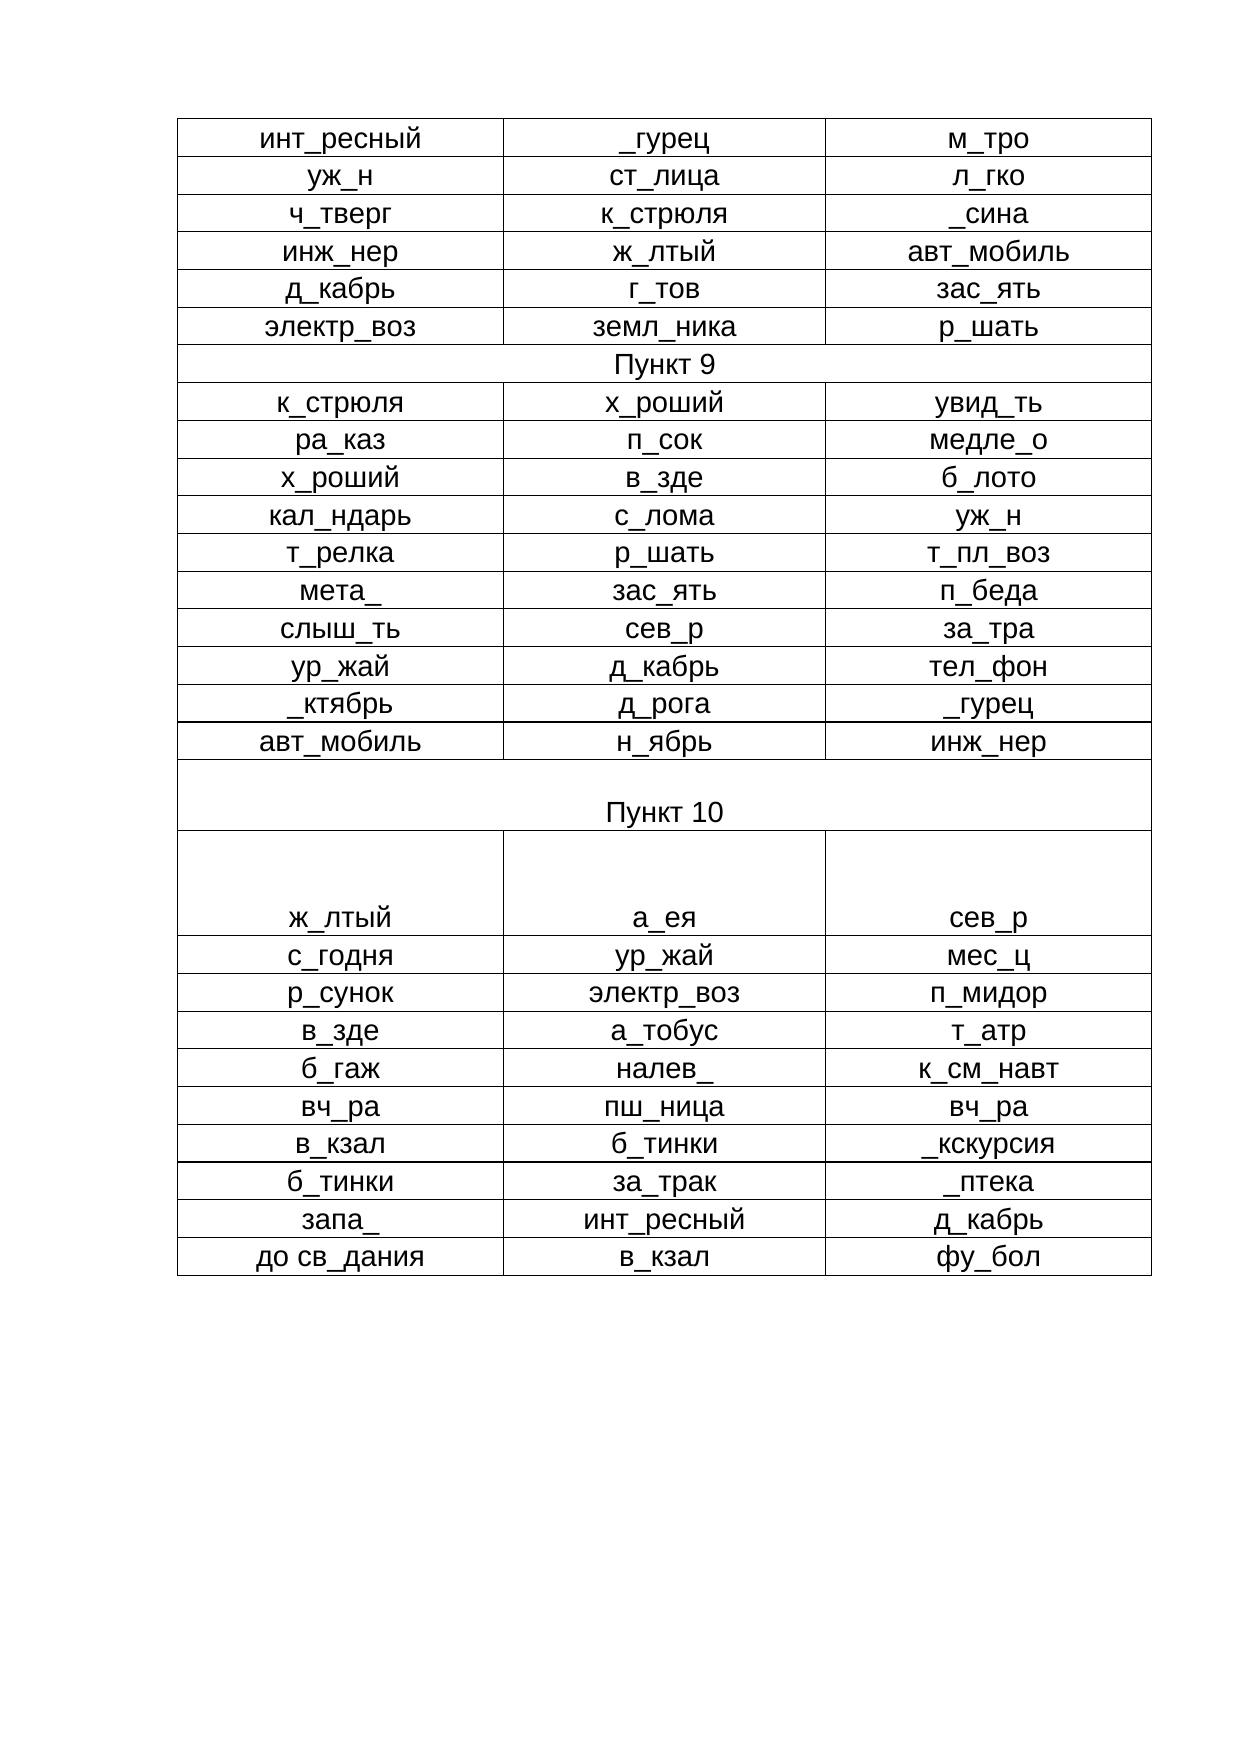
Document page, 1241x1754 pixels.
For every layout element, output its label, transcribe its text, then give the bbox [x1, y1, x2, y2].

table_cell инж_нер [178, 232, 503, 269]
table_cell с_лома [504, 496, 825, 533]
table_cell электр_воз [504, 974, 825, 1011]
table_cell в_зде [504, 459, 825, 495]
table_cell б_лото [826, 459, 1151, 495]
table_cell ст_лица [504, 157, 825, 193]
table_cell _птека [826, 1163, 1151, 1199]
table_cell ч_тверг [178, 195, 503, 231]
table_cell кал_ндарь [178, 496, 503, 533]
table_cell а_тобус [504, 1012, 825, 1048]
table_cell уж_н [178, 157, 503, 193]
table_cell т_релка [178, 534, 503, 571]
table_cell Пункт 9 [178, 345, 1151, 382]
table_cell х_роший [178, 459, 503, 495]
table_cell ж_лтый [504, 232, 825, 269]
table_cell к_стрюля [504, 195, 825, 231]
table_cell б_тинки [178, 1163, 503, 1199]
table_cell р_сунок [178, 974, 503, 1011]
table_cell налев_ [504, 1049, 825, 1086]
table_cell увид_ть [826, 383, 1151, 420]
table_cell электр_воз [178, 308, 503, 344]
table_cell уж_н [826, 496, 1151, 533]
table_cell зас_ять [826, 270, 1151, 307]
table_cell г_тов [504, 270, 825, 307]
table_cell д_кабрь [826, 1200, 1151, 1237]
table_cell п_мидор [826, 974, 1151, 1011]
table_cell б_тинки [504, 1125, 825, 1161]
table_cell р_шать [826, 308, 1151, 344]
table_cell т_атр [826, 1012, 1151, 1048]
table_cell ж_лтый [178, 831, 503, 935]
table_cell д_кабрь [504, 647, 825, 684]
table_cell слыш_ть [178, 609, 503, 646]
table_cell д_кабрь [178, 270, 503, 307]
table_cell ур_жай [504, 936, 825, 973]
table_cell тел_фон [826, 647, 1151, 684]
table_cell м_тро [826, 119, 1151, 156]
table_cell _кскурсия [826, 1125, 1151, 1161]
table_cell инж_нер [826, 723, 1151, 759]
table_cell п_беда [826, 572, 1151, 608]
table_cell за_трак [504, 1163, 825, 1199]
table_cell сев_р [504, 609, 825, 646]
table_cell а_ея [504, 831, 825, 935]
table_cell медле_о [826, 421, 1151, 457]
table_cell за_тра [826, 609, 1151, 646]
table_cell б_гаж [178, 1049, 503, 1086]
table_cell с_годня [178, 936, 503, 973]
table_cell фу_бол [826, 1238, 1151, 1274]
table_cell пш_ница [504, 1087, 825, 1124]
table_cell в_кзал [178, 1125, 503, 1161]
table_cell в_кзал [504, 1238, 825, 1274]
table_cell _гурец [826, 685, 1151, 721]
table_cell зас_ять [504, 572, 825, 608]
table_cell мес_ц [826, 936, 1151, 973]
table_cell запа_ [178, 1200, 503, 1237]
table_cell к_стрюля [178, 383, 503, 420]
table_cell н_ябрь [504, 723, 825, 759]
table_cell _гурец [504, 119, 825, 156]
table_cell ра_каз [178, 421, 503, 457]
table_cell ур_жай [178, 647, 503, 684]
table_cell сев_р [826, 831, 1151, 935]
table_cell р_шать [504, 534, 825, 571]
table_cell в_зде [178, 1012, 503, 1048]
table_cell мета_ [178, 572, 503, 608]
table_cell авт_мобиль [826, 232, 1151, 269]
table_cell _сина [826, 195, 1151, 231]
table_cell п_сок [504, 421, 825, 457]
table_cell т_пл_воз [826, 534, 1151, 571]
table_cell д_рога [504, 685, 825, 721]
table_cell инт_ресный [504, 1200, 825, 1237]
table_cell вч_ра [826, 1087, 1151, 1124]
table_cell л_гко [826, 157, 1151, 193]
table_cell инт_ресный [178, 119, 503, 156]
table_cell к_см_навт [826, 1049, 1151, 1086]
table_cell до св_дания [178, 1238, 503, 1274]
table_cell Пункт 10 [178, 760, 1151, 830]
table_cell земл_ника [504, 308, 825, 344]
table_cell х_роший [504, 383, 825, 420]
table_cell авт_мобиль [178, 723, 503, 759]
table_cell вч_ра [178, 1087, 503, 1124]
table_cell _ктябрь [178, 685, 503, 721]
